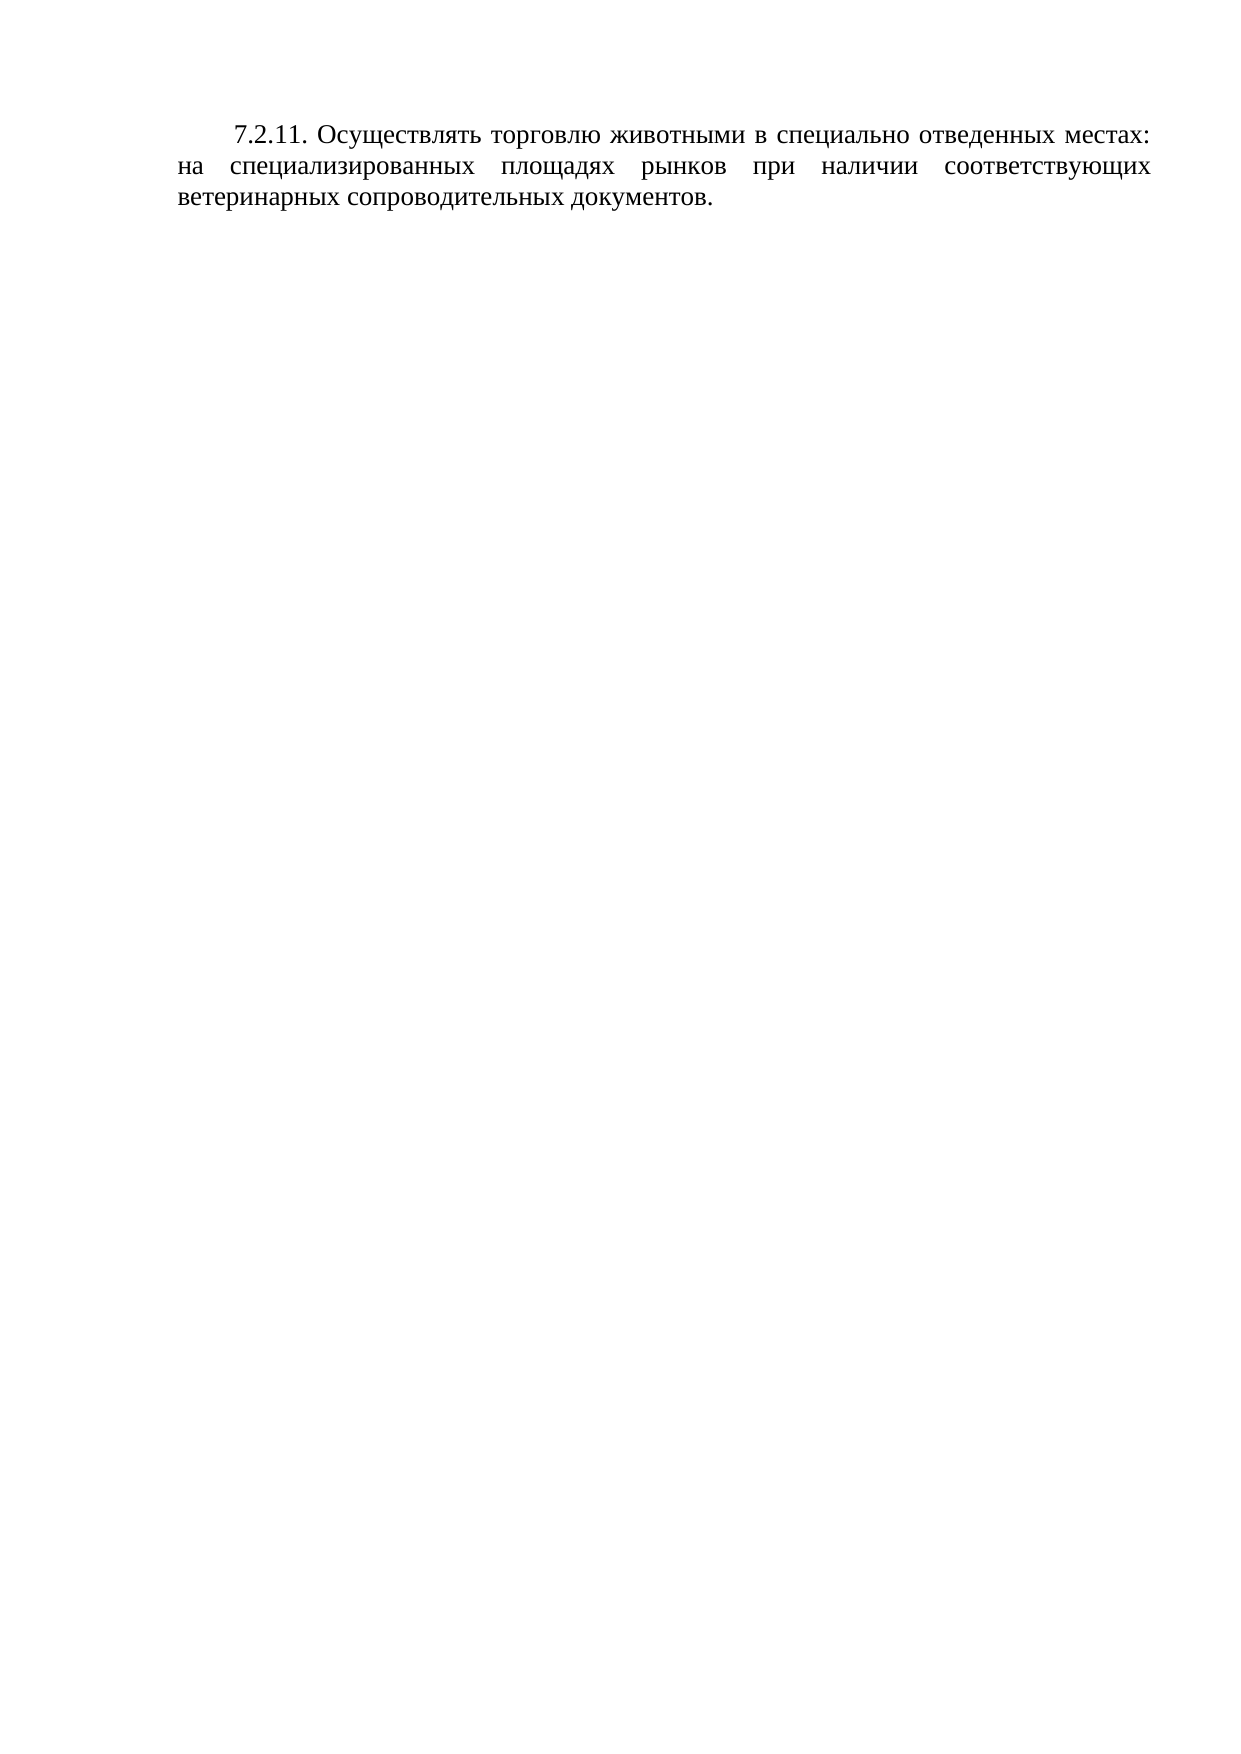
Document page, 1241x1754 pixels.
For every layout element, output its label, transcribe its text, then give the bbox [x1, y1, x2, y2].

text 7.2.11. Осуществлять торговлю животными в специально отведенных местах: на специализированных площадях рынков при наличии соответствующих ветеринарных сопроводительных документов. [177, 118, 1152, 212]
